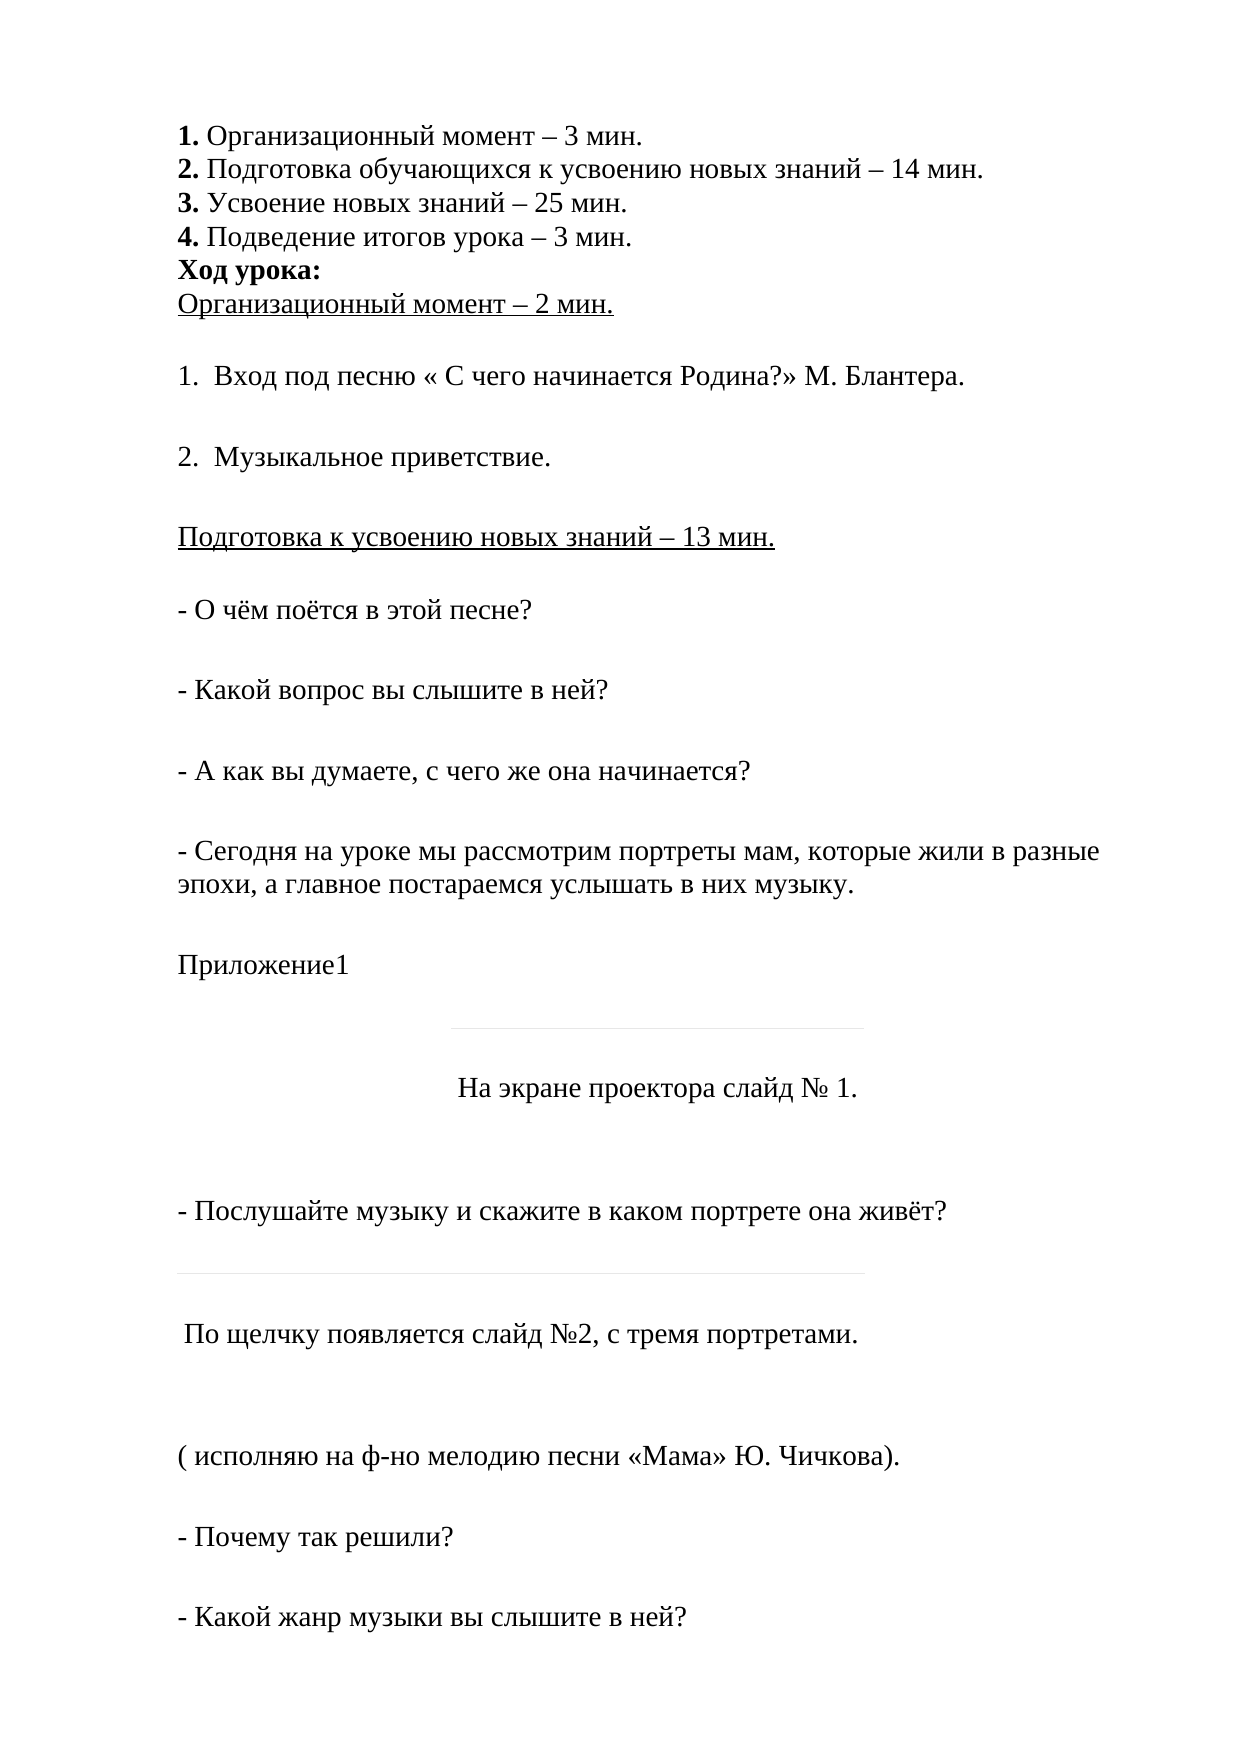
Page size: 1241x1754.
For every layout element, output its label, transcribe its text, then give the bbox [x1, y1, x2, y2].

text ( исполняю на ф-но мелодию песни «Мама» Ю. Чичкова). [177, 1438, 1152, 1472]
text Подготовка к усвоению новых знаний – 13 мин. [177, 519, 1152, 553]
text - А как вы думаете, с чего же она начинается? [177, 753, 1152, 786]
text Организационный момент – 2 мин. [177, 286, 1152, 319]
text - Какой жанр музыки вы слышите в ней? [177, 1599, 1152, 1633]
text Приложение1 [177, 947, 1152, 981]
text 1. Вход под песню « С чего начинается Родина?» М. Блантера. [177, 358, 1152, 392]
text 3. Усвоение новых знаний – 25 мин. [177, 185, 1152, 219]
text Ход урока: [177, 252, 1152, 286]
text - Сегодня на уроке мы рассмотрим портреты мам, которые жили в разные эпохи, а главное постараемся услышать в них музыку. [177, 833, 1152, 900]
text - Послушайте музыку и скажите в каком портрете она живёт? [177, 1193, 1152, 1226]
text 2. Музыкальное приветствие. [177, 439, 1152, 472]
text - О чём поётся в этой песне? [177, 592, 1152, 625]
text - Какой вопрос вы слышите в ней? [177, 672, 1152, 706]
text 2. Подготовка обучающихся к усвоению новых знаний – 14 мин. [177, 152, 1152, 185]
text 1. Организационный момент – 3 мин. [177, 118, 1152, 152]
text 4. Подведение итогов урока – 3 мин. [177, 219, 1152, 252]
table_header По щелчку появляется слайд №2, с тремя портретами. [177, 1274, 865, 1399]
text - Почему так решили? [177, 1519, 1152, 1552]
table_header На экране проектора слайд № 1. [451, 1029, 864, 1154]
